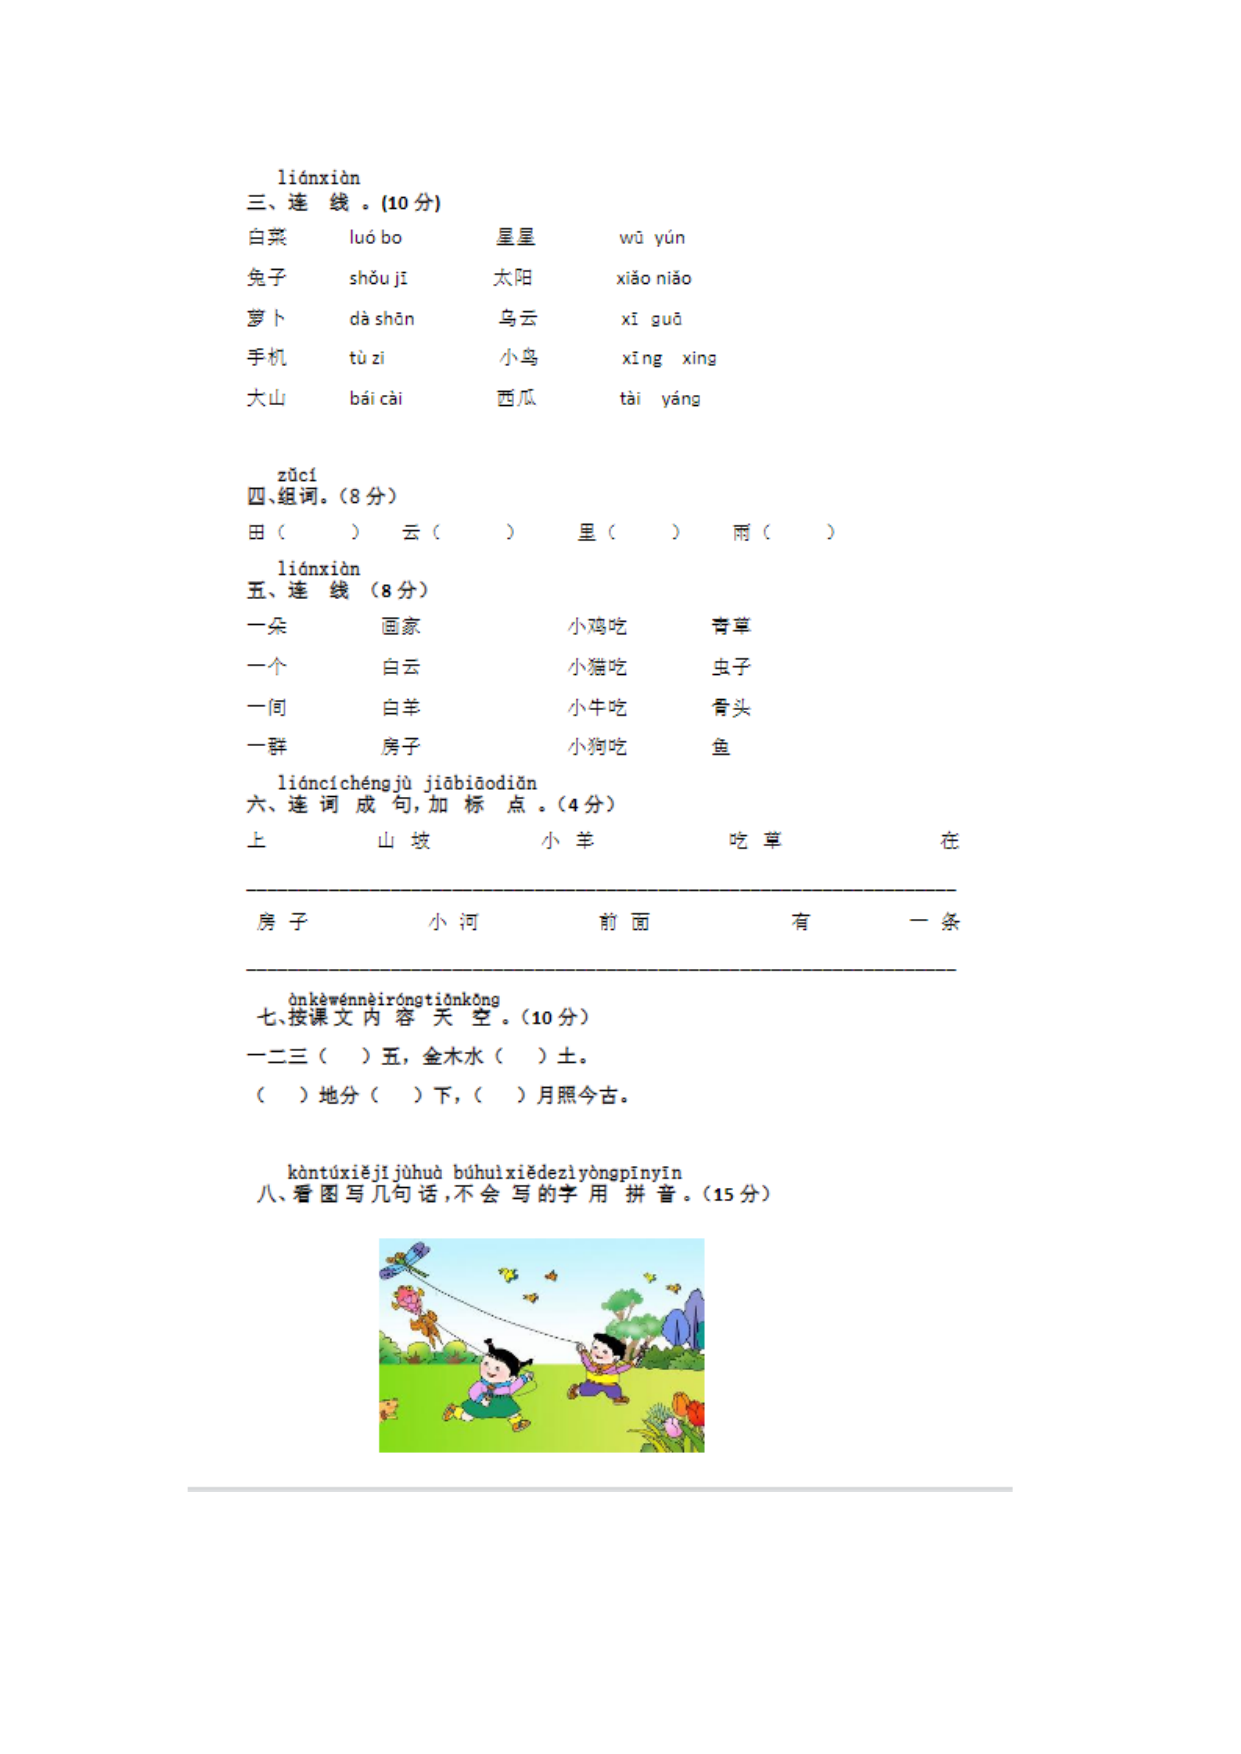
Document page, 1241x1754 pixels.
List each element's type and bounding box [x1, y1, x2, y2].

picture [187, 162, 1013, 1492]
